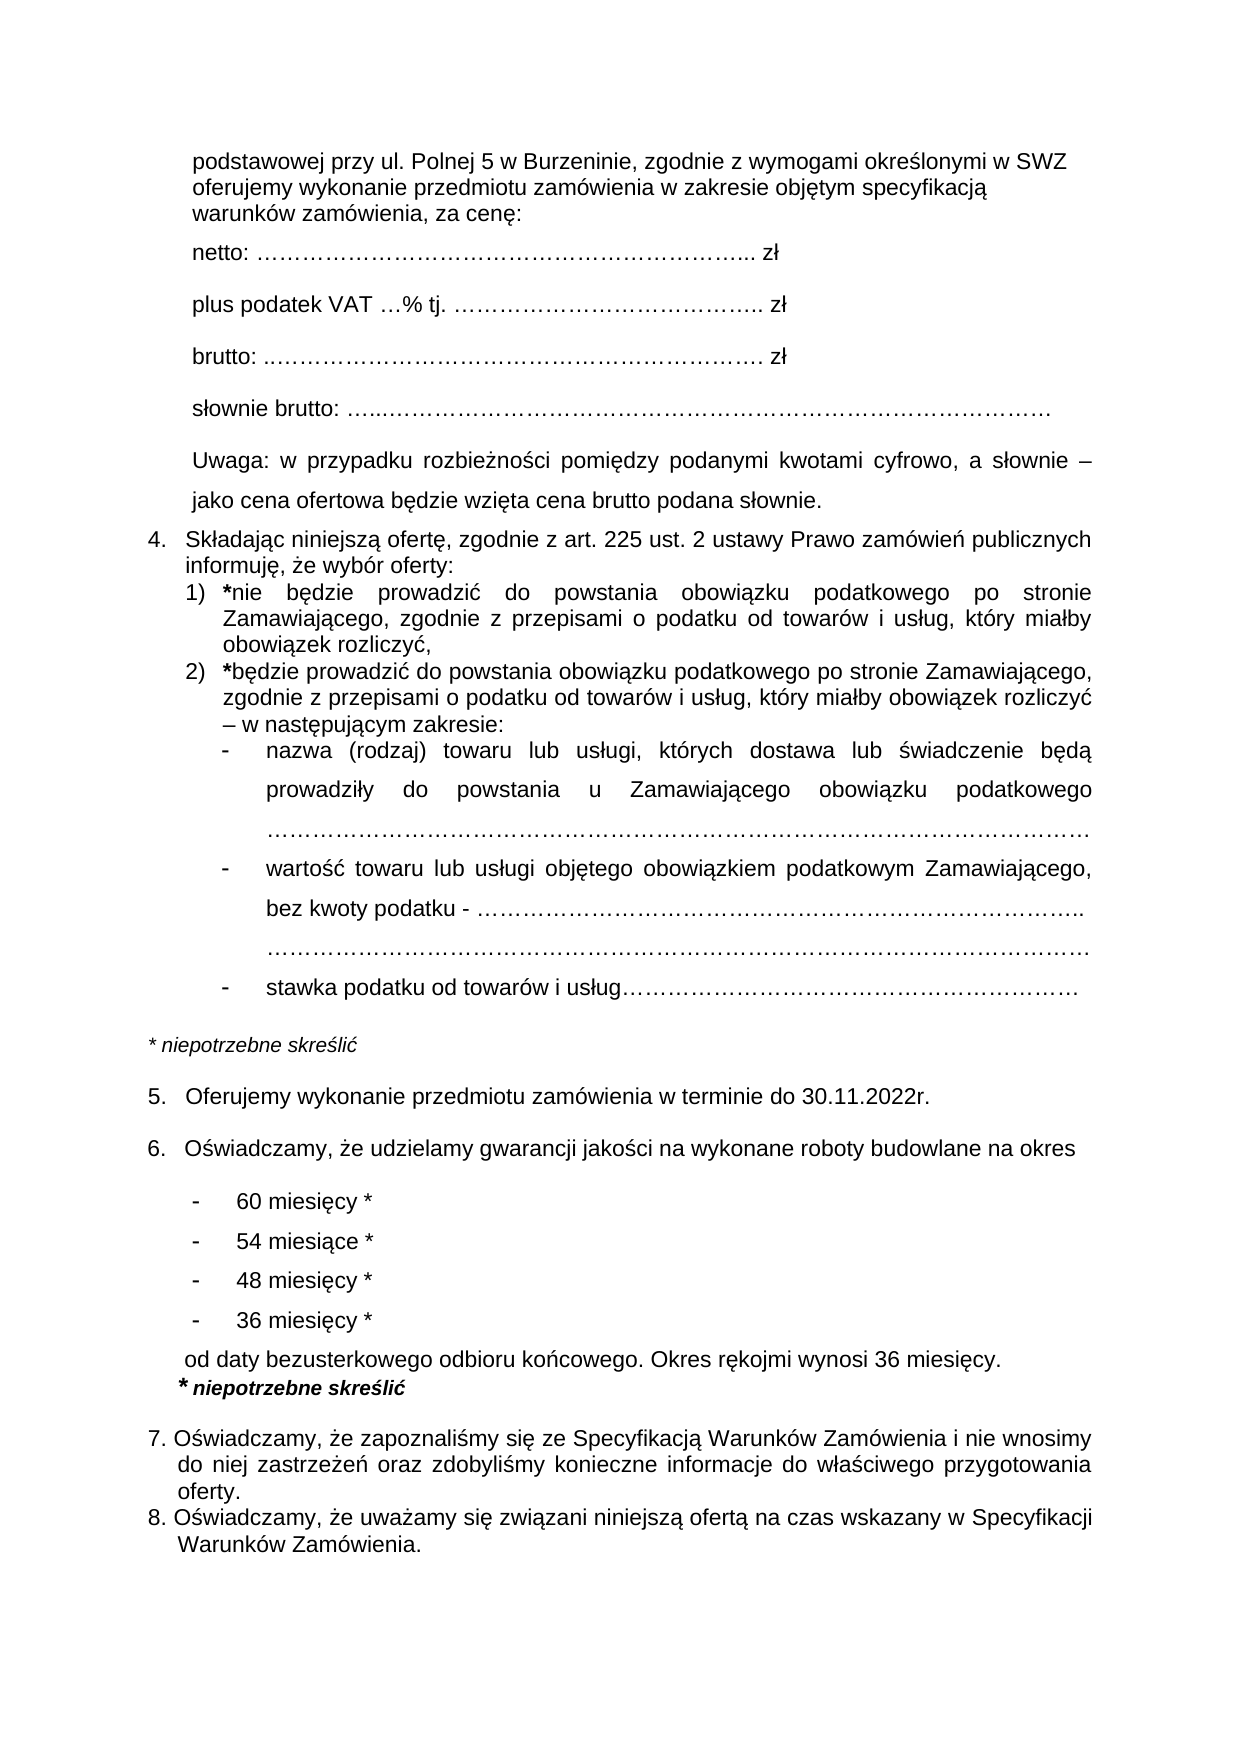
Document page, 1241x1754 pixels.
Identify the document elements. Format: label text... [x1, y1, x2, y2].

list *będzie prowadzić do powstania obowiązku podatkowego po stronie Zamawiającego, zgodnie z przepisami o podatku od towarów i usług, który miałby obowiązek rozliczyć – w następującym zakresie: [185, 658, 1093, 737]
list Składając niniejszą ofertę, zgodnie z art. 225 ust. 2 ustawy Prawo zamówień publicznych informuję, że wybór oferty: [148, 526, 1093, 579]
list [148, 148, 1093, 227]
text netto: ………………………………………………………... zł [192, 239, 1093, 266]
list Oferujemy wykonanie przedmiotu zamówienia w terminie do 30.11.2022r. [148, 1083, 1093, 1109]
text * niepotrzebne skreślić [148, 1032, 1093, 1056]
text Uwaga: w przypadku rozbieżności pomiędzy podanymi kwotami cyfrowo, a słownie – jako cena ofertowa będzie wzięta cena brutto podana słownie. [192, 447, 1093, 513]
list 48 miesięcy * [192, 1267, 1093, 1293]
list 36 miesięcy * [192, 1307, 1093, 1333]
text plus podatek VAT …% tj. ………………………………….. zł [192, 291, 1093, 317]
list 54 miesiące * [192, 1228, 1093, 1254]
list *nie będzie prowadzić do powstania obowiązku podatkowego po stronie Zamawiającego, zgodnie z przepisami o podatku od towarów i usług, który miałby obowiązek rozliczyć, [185, 579, 1093, 658]
text ……………………………………………………………………………………………… [266, 934, 1093, 961]
text brutto: ..………………………………………………………. zł [192, 343, 1093, 369]
text 8. Oświadczamy, że uważamy się związani niniejszą ofertą na czas wskazany w Specyfikacji Warunków Zamówienia. [148, 1504, 1093, 1557]
text * niepotrzebne skreślić [177, 1372, 1093, 1401]
list stawka podatku od towarów i usług…………………………………………………… [221, 974, 1093, 1000]
list nazwa (rodzaj) towaru lub usługi, których dostawa lub świadczenie będą prowadziły do powstania u Zamawiającego obowiązku podatkowego ……………………………………………………………………………………………… [221, 737, 1093, 842]
list Oświadczamy, że udzielamy gwarancji jakości na wykonane roboty budowlane na okres [147, 1135, 1093, 1162]
text słownie brutto: …...…………………………………………………………………………… [192, 395, 1093, 421]
text 7. Oświadczamy, że zapoznaliśmy się ze Specyfikacją Warunków Zamówienia i nie wnosimy do niej zastrzeżeń oraz zdobyliśmy konieczne informacje do właściwego przygotowania oferty. [148, 1425, 1093, 1504]
text od daty bezusterkowego odbioru końcowego. Okres rękojmi wynosi 36 miesięcy. [184, 1346, 1093, 1372]
list wartość towaru lub usługi objętego obowiązkiem podatkowym Zamawiającego, bez kwoty podatku - …………………………………………………………………….. [221, 855, 1093, 921]
list 60 miesięcy * [192, 1188, 1093, 1214]
